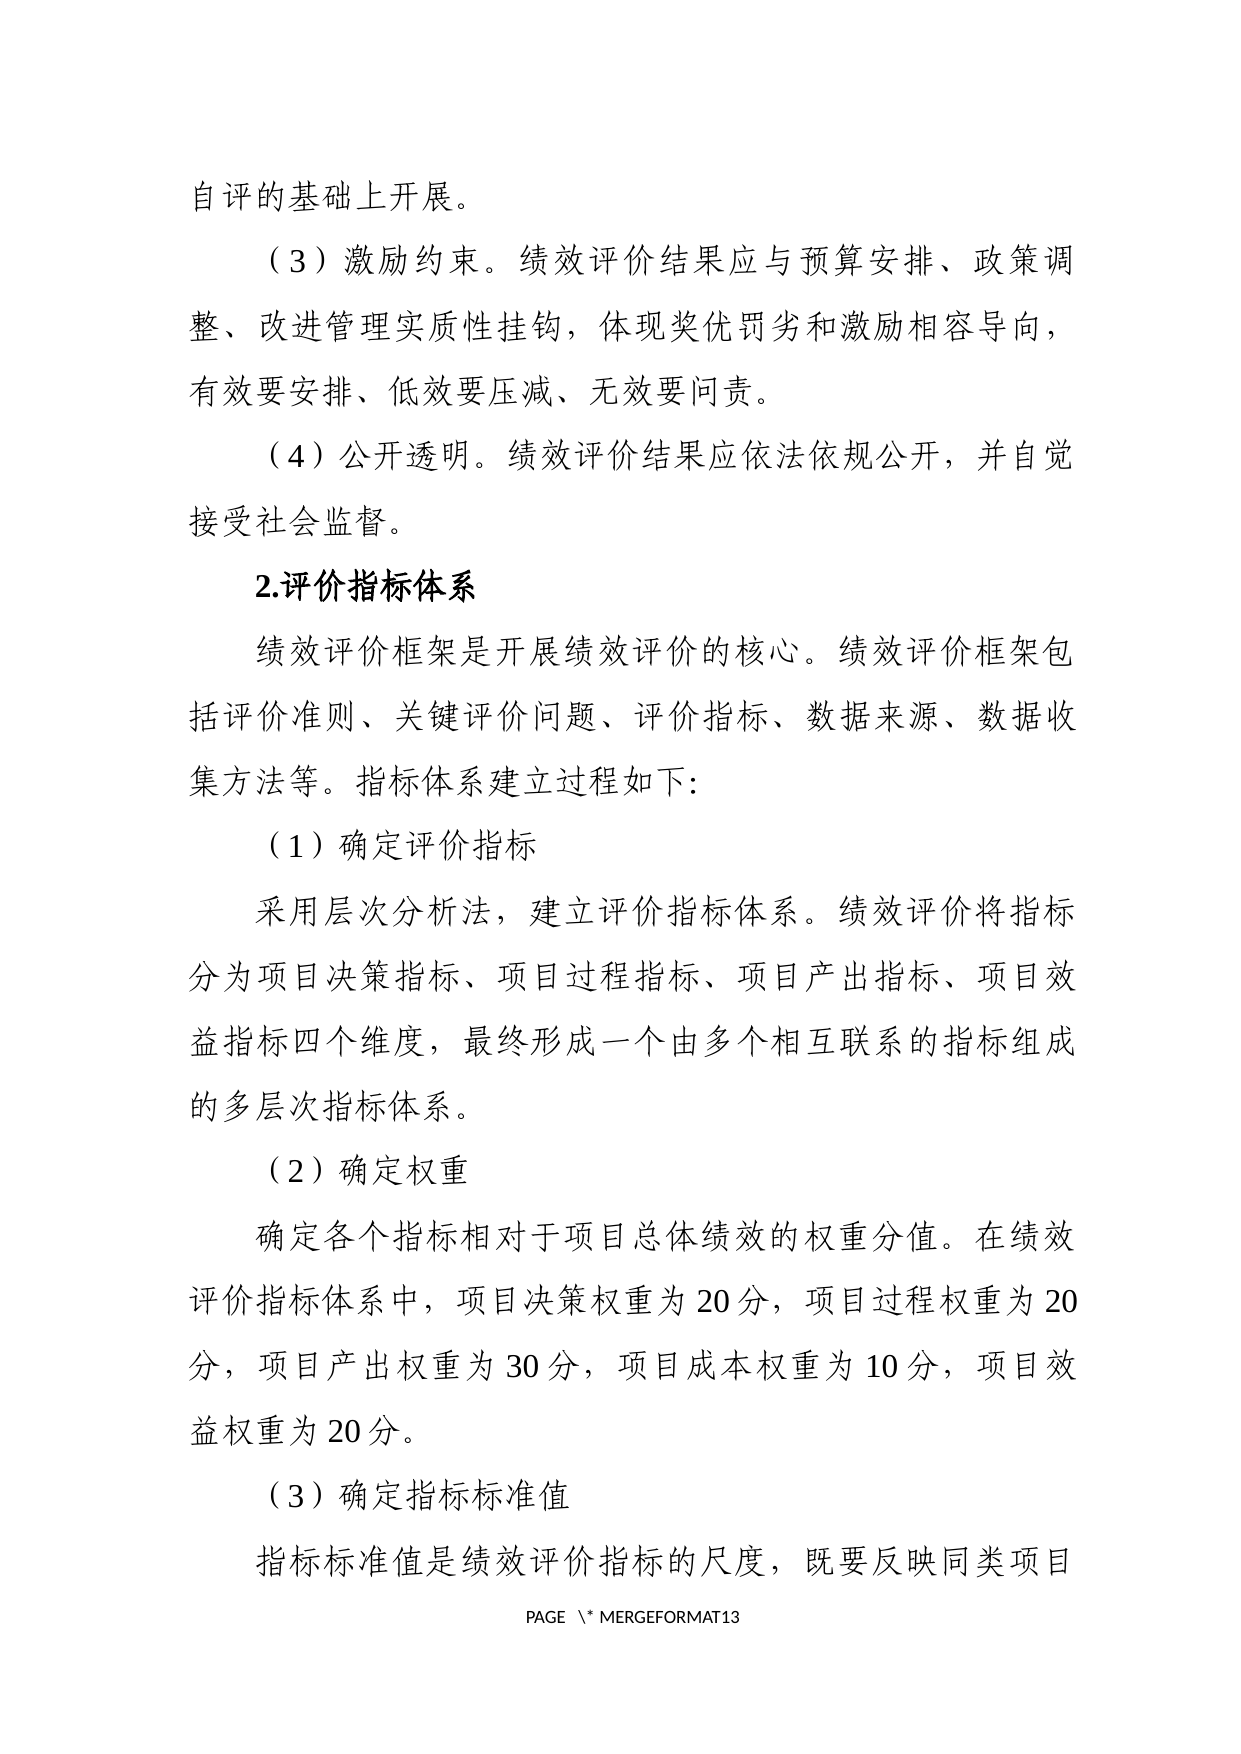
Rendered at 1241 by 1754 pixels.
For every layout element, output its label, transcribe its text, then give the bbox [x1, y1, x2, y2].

text 绩效评价框架是开展绩效评价的核心。绩效评价框架包括评价准则、关键评价问题、评价指标、数据来源、数据收集方法等。指标体系建立过程如下： [187, 617, 1078, 812]
text 确定各个指标相对于项目总体绩效的权重分值。在绩效评价指标体系中，项目决策权重为20分，项目过程权重为20分，项目产出权重为30分，项目成本权重为10分，项目效益权重为20分。 [187, 1202, 1078, 1462]
text （3）激励约束。绩效评价结果应与预算安排、政策调整、改进管理实质性挂钩，体现奖优罚劣和激励相容导向，有效要安排、低效要压减、无效要问责。 [187, 227, 1078, 422]
text （2）确定权重 [187, 1137, 1078, 1202]
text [187, 162, 1078, 227]
text （3）确定指标标准值 [187, 1462, 1078, 1527]
text 采用层次分析法，建立评价指标体系。绩效评价将指标分为项目决策指标、项目过程指标、项目产出指标、项目效益指标四个维度，最终形成一个由多个相互联系的指标组成的多层次指标体系。 [187, 877, 1078, 1137]
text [187, 1527, 1078, 1592]
text （4）公开透明。绩效评价结果应依法依规公开，并自觉接受社会监督。 [187, 422, 1078, 552]
title 2.评价指标体系 [187, 552, 1078, 617]
text （1）确定评价指标 [187, 812, 1078, 877]
